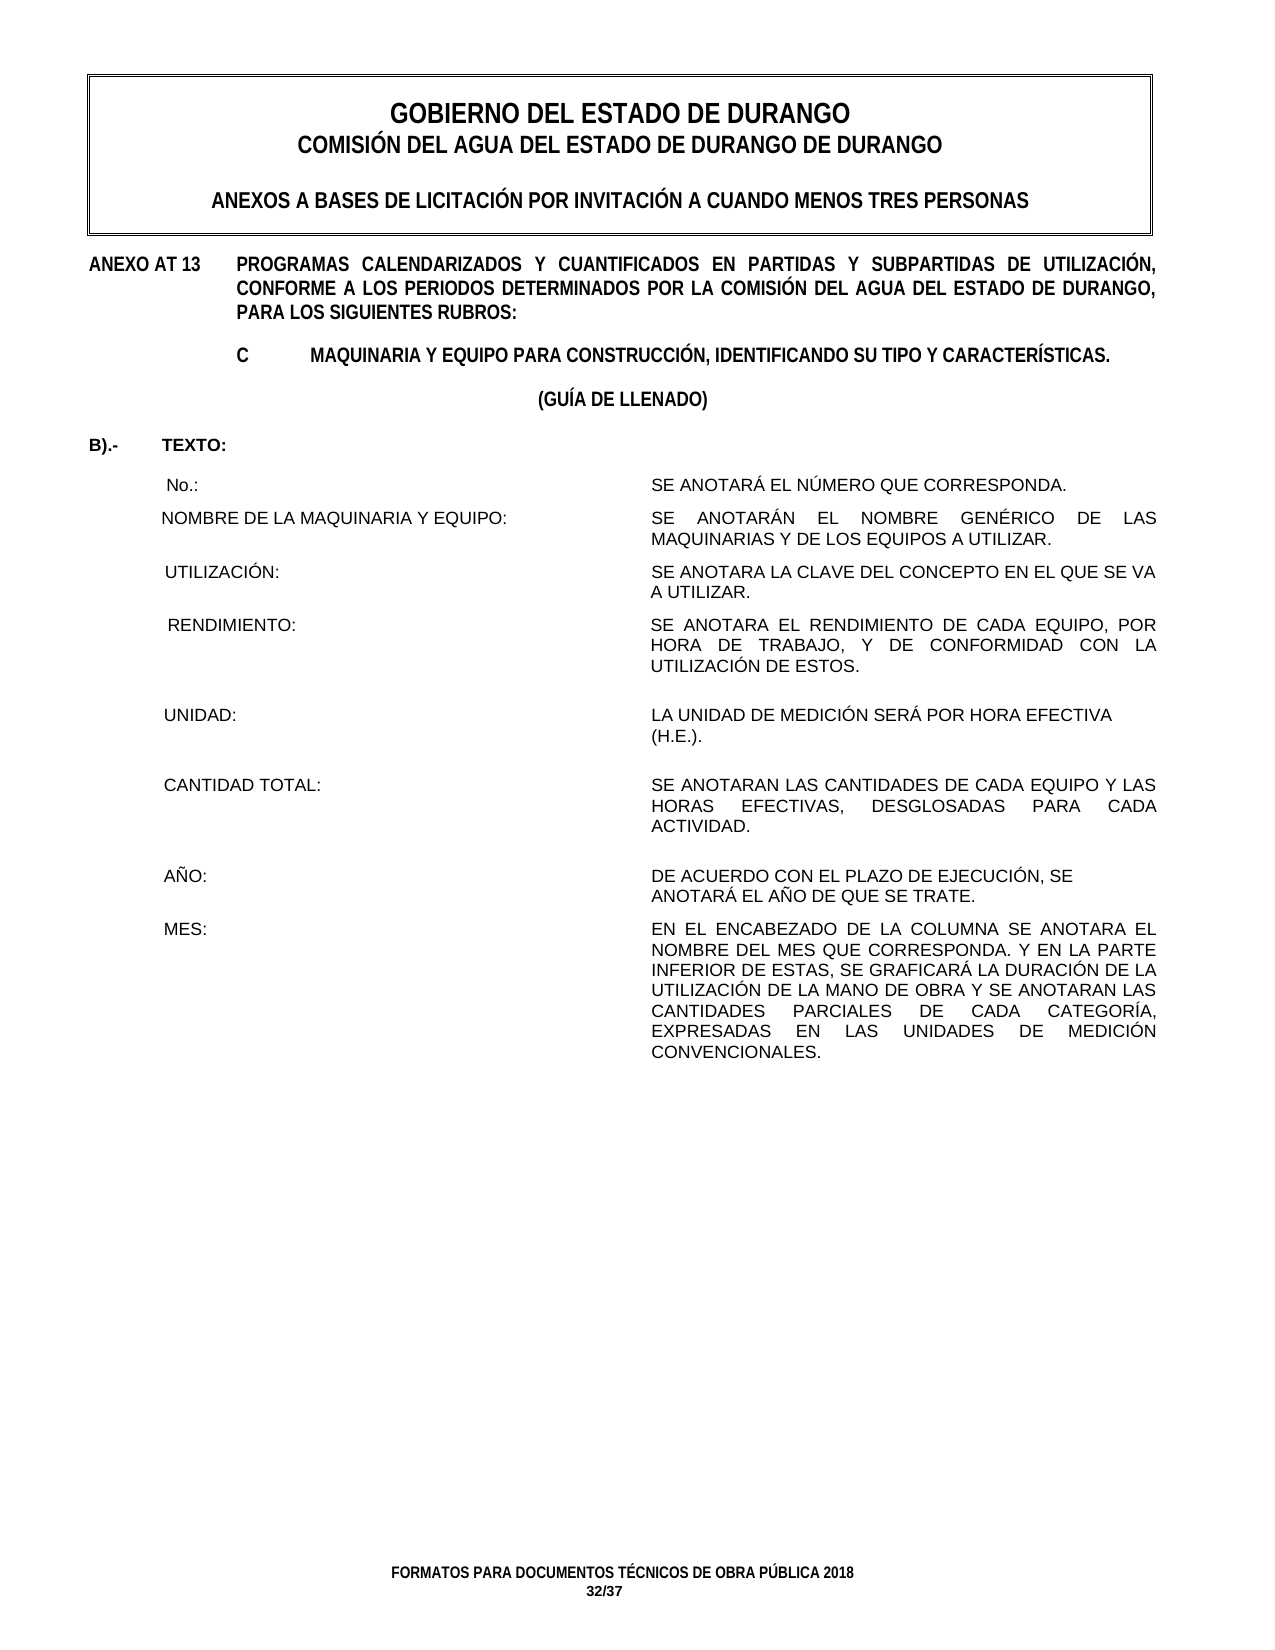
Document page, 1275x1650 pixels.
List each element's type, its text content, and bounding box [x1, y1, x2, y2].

text No.: SE ANOTARÁ EL NÚMERO QUE CORRESPONDA. [118, 475, 1157, 496]
text RENDIMIENTO: SE ANOTARA EL RENDIMIENTO DE CADA EQUIPO, POR HORA DE TRABAJO, Y DE CONFORMIDAD CON LA UTILIZACIÓN DE ESTOS. [167, 615, 1157, 676]
text AÑO: DE ACUERDO CON EL PLAZO DE EJECUCIÓN, SE ANOTARÁ EL AÑO DE QUE SE TRATE. [164, 866, 1157, 906]
text NOMBRE DE LA MAQUINARIA Y EQUIPO: SE ANOTARÁN EL NOMBRE GENÉRICO DE LAS MAQUINARIAS Y DE LOS EQUIPOS A UTILIZAR. [161, 508, 1157, 549]
text MES: EN EL ENCABEZADO DE LA COLUMNA SE ANOTARA EL NOMBRE DEL MES QUE CORRESPONDA. Y EN LA PARTE INFERIOR DE ESTAS, SE GRAFICARÁ LA DURACIÓN DE LA UTILIZACIÓN DE LA MANO DE OBRA Y SE ANOTARAN LAS CANTIDADES PARCIALES DE CADA CATEGORÍA, EXPRESADAS EN LAS UNIDADES DE MEDICIÓN CONVENCIONALES. [164, 919, 1157, 1062]
text CANTIDAD TOTAL: SE ANOTARAN LAS CANTIDADES DE CADA EQUIPO Y LAS HORAS EFECTIVAS, DESGLOSADAS PARA CADA ACTIVIDAD. [164, 775, 1157, 836]
text UTILIZACIÓN: SE ANOTARA LA CLAVE DEL CONCEPTO EN EL QUE SE VA A UTILIZAR. [164, 561, 1157, 602]
text UNIDAD: LA UNIDAD DE MEDICIÓN SERÁ POR HORA EFECTIVA (H.E.). [164, 705, 1157, 746]
text B).- TEXTO: [89, 434, 1157, 455]
